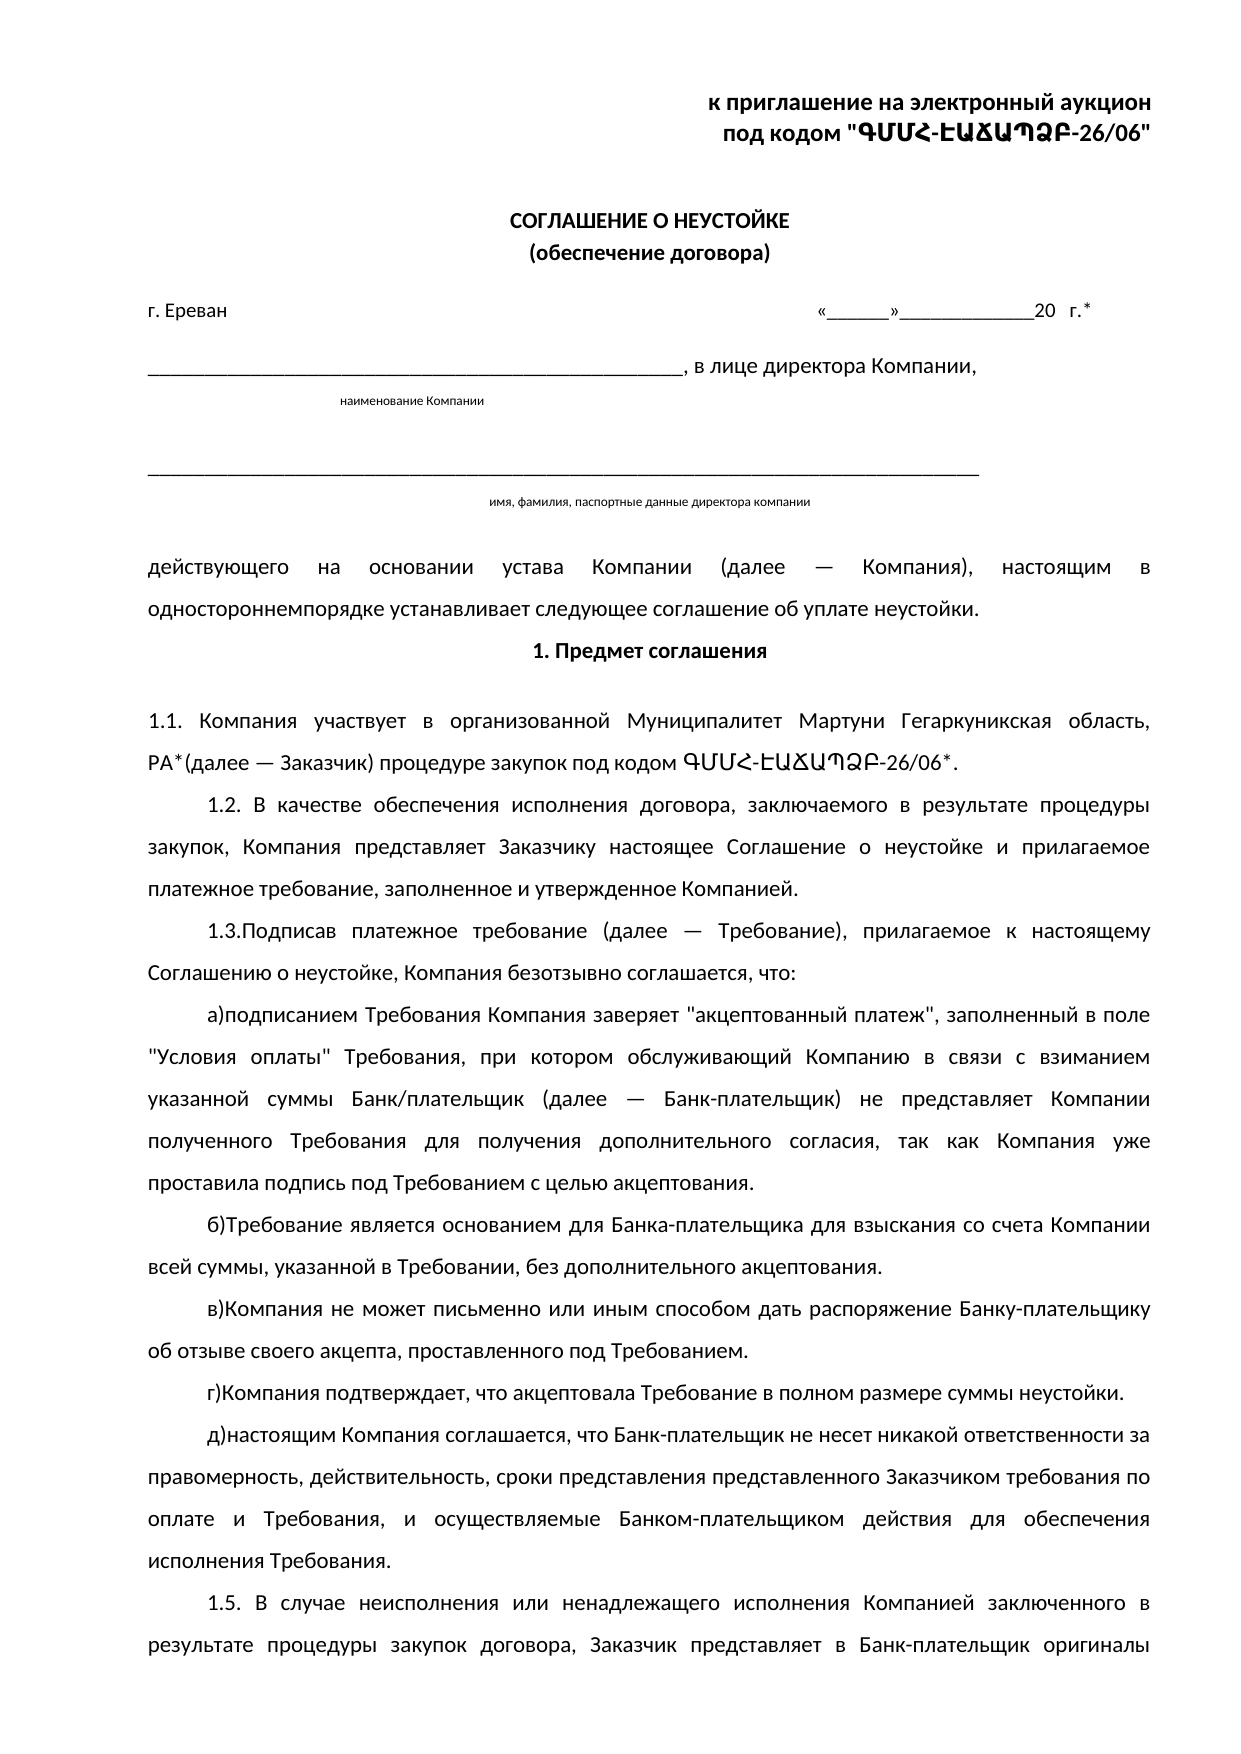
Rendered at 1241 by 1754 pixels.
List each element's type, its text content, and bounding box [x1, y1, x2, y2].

text имя, фамилия, паспортные данные директора компании [148, 494, 1152, 522]
text (обеспечение договора) [148, 238, 1152, 266]
text _________________________________________________________________________ [148, 452, 1152, 480]
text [148, 1588, 1152, 1658]
text 1.2. В качестве обеспечения исполнения договора, заключаемого в результате процедуры закупок, Компания представляет Заказчику настоящее Соглашение о неустойке и прилагаемое платежное требование, заполненное и утвержденное Компанией. [148, 790, 1152, 902]
text а)подписанием Требования Компания заверяет "акцептованный платеж", заполненный в поле "Условия оплаты" Требования, при котором обслуживающий Компанию в связи с взиманием указанной суммы Банк/плательщик (далее — Банк-плательщик) не представляет Компании полученного Требования для получения дополнительного согласия, так как Компания уже проставила подпись под Требованием с целью акцептования. [148, 1000, 1152, 1196]
text наименование Компании [340, 393, 1152, 421]
text под кодом "ԳՄՄՀ-ԷԱՃԱՊՁԲ-26/06" [148, 117, 1152, 147]
text 1.3.Подписав платежное требование (далее — Требование), прилагаемое к настоящему Соглашению о неустойке, Компания безотзывно соглашается, что: [148, 916, 1152, 986]
text 1. Предмет соглашения [148, 636, 1152, 664]
text б)Требование является основанием для Банка-плательщика для взыскания со счета Компании всей суммы, указанной в Требовании, без дополнительного акцептования. [148, 1210, 1152, 1280]
text к приглашение на электронный аукцион [177, 86, 1152, 117]
text СОГЛАШЕНИЕ О НЕУСТОЙКЕ [148, 206, 1152, 234]
table_header «______»_____________20 г.* [635, 297, 1104, 351]
text 1.1. Компания участвует в организованной Муниципалитет Мартуни Гегаркуникская область, РА*(далее — Заказчик) процедуре закупок под кодом ԳՄՄՀ-ԷԱՃԱՊՁԲ-26/06*. [148, 706, 1152, 776]
text д)настоящим Компания соглашается, что Банк-плательщик не несет никакой ответственности за правомерность, действительность, сроки представления представленного Заказчиком требования по оплате и Требования, и осуществляемые Банком-плательщиком действия для обеспечения исполнения Требования. [148, 1420, 1152, 1574]
table_header г. Ереван [136, 297, 635, 351]
text действующего на основании устава Компании (далее — Компания), настоящим в одностороннемпорядке устанавливает следующее соглашение об уплате неустойки. [148, 552, 1152, 622]
text в)Компания не может письменно или иным способом дать распоряжение Банку-плательщику об отзыве своего акцепта, проставленного под Требованием. [148, 1294, 1152, 1364]
text г)Компания подтверждает, что акцептовала Требование в полном размере суммы неустойки. [148, 1378, 1152, 1406]
text _______________________________________________, в лице директора Компании, [148, 351, 1152, 379]
